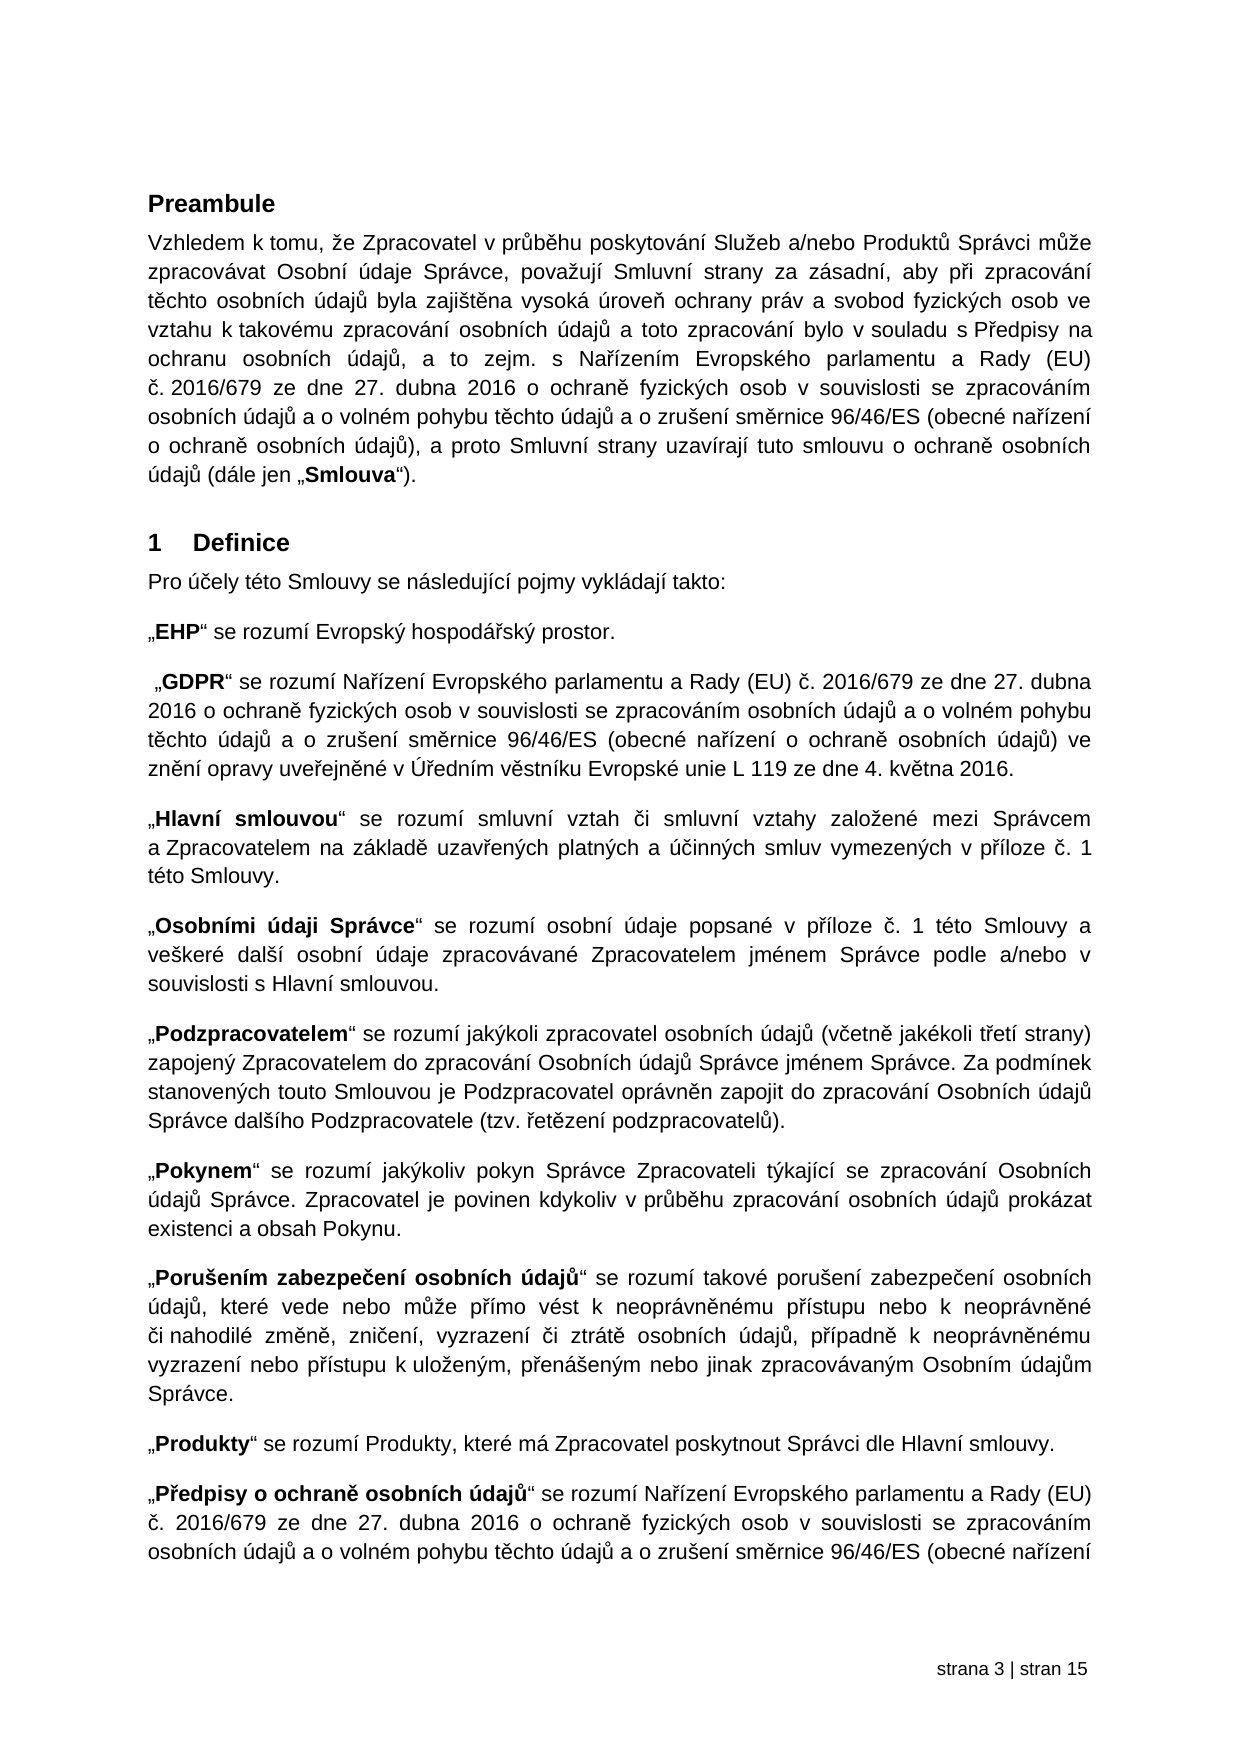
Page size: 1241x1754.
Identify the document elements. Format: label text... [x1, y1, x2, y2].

subtitle Preambule [148, 189, 1093, 217]
text Vzhledem k tomu, že Zpracovatel v průběhu poskytování Služeb a/nebo Produktů Správci může zpracovávat Osobní údaje Správce, považují Smluvní strany za zásadní, aby při zpracování těchto osobních údajů byla zajištěna vysoká úroveň ochrany práv a svobod fyzických osob ve vztahu k takovému zpracování osobních údajů a toto zpracování bylo v souladu s Předpisy na ochranu osobních údajů, a to zejm. s Nařízením Evropského parlamentu a Rady (EU) č. 2016/679 ze dne 27. dubna 2016 o ochraně fyzických osob v souvislosti se zpracováním osobních údajů a o volném pohybu těchto údajů a o zrušení směrnice 96/46/ES (obecné nařízení o ochraně osobních údajů), a proto Smluvní strany uzavírají tuto smlouvu o ochraně osobních údajů (dále jen „Smlouva“). [148, 230, 1093, 487]
text „Pokynem“ se rozumí jakýkoliv pokyn Správce Zpracovateli týkající se zpracování Osobních údajů Správce. Zpracovatel je povinen kdykoliv v průběhu zpracování osobních údajů prokázat existenci a obsah Pokynu. [148, 1158, 1093, 1241]
text „Porušením zabezpečení osobních údajů“ se rozumí takové porušení zabezpečení osobních údajů, které vede nebo může přímo vést k neoprávněnému přístupu nebo k neoprávněné či nahodilé změně, zničení, vyzrazení či ztrátě osobních údajů, případně k neoprávněnému vyzrazení nebo přístupu k uloženým, přenášeným nebo jinak zpracovávaným Osobním údajům Správce. [148, 1265, 1093, 1406]
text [148, 1481, 1093, 1564]
text „Osobními údaji Správce“ se rozumí osobní údaje popsané v příloze č. 1 této Smlouvy a veškeré další osobní údaje zpracovávané Zpracovatelem jménem Správce podle a/nebo v souvislosti s Hlavní smlouvou. [148, 913, 1093, 996]
text „GDPR“ se rozumí Nařízení Evropského parlamentu a Rady (EU) č. 2016/679 ze dne 27. dubna 2016 o ochraně fyzických osob v souvislosti se zpracováním osobních údajů a o volném pohybu těchto údajů a o zrušení směrnice 96/46/ES (obecné nařízení o ochraně osobních údajů) ve znění opravy uveřejněné v Úředním věstníku Evropské unie L 119 ze dne 4. května 2016. [148, 669, 1093, 781]
text „Podzpracovatelem“ se rozumí jakýkoli zpracovatel osobních údajů (včetně jakékoli třetí strany) zapojený Zpracovatelem do zpracování Osobních údajů Správce jménem Správce. Za podmínek stanovených touto Smlouvou je Podzpracovatel oprávněn zapojit do zpracování Osobních údajů Správce dalšího Podzpracovatele (tzv. řetězení podzpracovatelů). [148, 1021, 1093, 1133]
text „Hlavní smlouvou“ se rozumí smluvní vztah či smluvní vztahy založené mezi Správcem a Zpracovatelem na základě uzavřených platných a účinných smluv vymezených v příloze č. 1 této Smlouvy. [148, 806, 1093, 889]
text „Produkty“ se rozumí Produkty, které má Zpracovatel poskytnout Správci dle Hlavní smlouvy. [148, 1431, 1093, 1456]
text Pro účely této Smlouvy se následující pojmy vykládají takto: [148, 569, 1093, 594]
subtitle Definice [148, 528, 1093, 557]
text „EHP“ se rozumí Evropský hospodářský prostor. [148, 619, 1093, 644]
